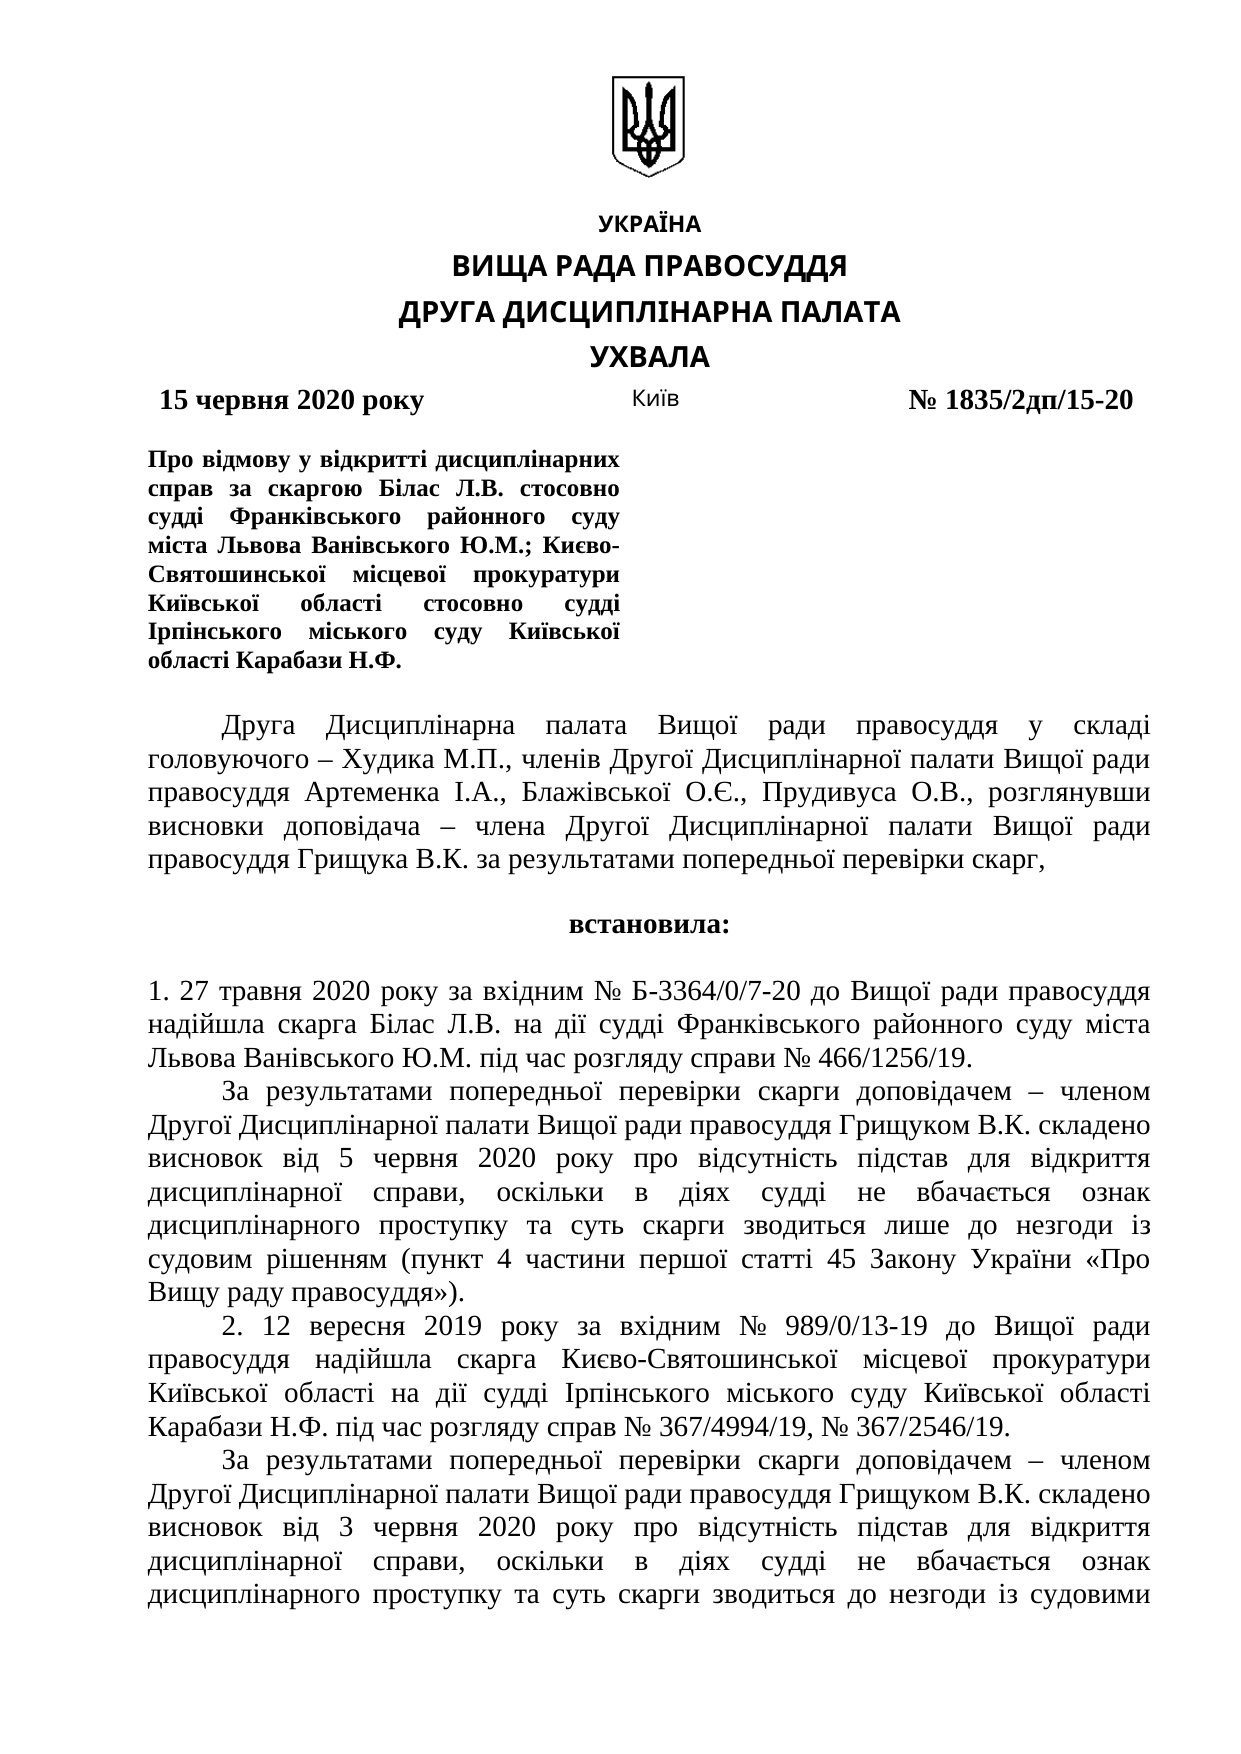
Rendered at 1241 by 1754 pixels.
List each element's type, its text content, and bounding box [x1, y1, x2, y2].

text встановила: [148, 908, 1152, 940]
text УКРАЇНА [148, 208, 1152, 239]
table_header № 1835/2дп/15-20 [812, 382, 1144, 444]
text 1. 27 травня 2020 року за вхідним № Б-3364/0/7-20 до Вищої ради правосуддя надійшла скарга Білас Л.В. на дії судді Франківського районного суду міста Львова Ванівського Ю.М. під час розгляду справи № 466/1256/19. [148, 973, 1152, 1073]
text ВИЩА РАДА ПРАВОСУДДЯ [148, 245, 1152, 285]
text За результатами попередньої перевірки скарги доповідачем – членом Другої Дисциплінарної палати Вищої ради правосуддя Грищуком В.К. складено висновок від 5 червня 2020 року про відсутність підстав для відкриття дисциплінарної справи, оскільки в діях судді не вбачається ознак дисциплінарного проступку та суть скарги зводиться лише до незгоди із судовим рішенням (пункт 4 частини першої статті 45 Закону України «Про Вищу раду правосуддя»). [148, 1073, 1152, 1308]
text УХВАЛА [148, 337, 1152, 376]
table_header 15 червня 2020 року [148, 382, 498, 444]
table_header Київ [499, 382, 812, 444]
text ДРУГА ДИСЦИПЛІНАРНА ПАЛАТА [148, 291, 1152, 331]
picture [610, 73, 692, 179]
text Друга Дисциплінарна палата Вищої ради правосуддя у складі головуючого – Худика М.П., членів Другої Дисциплінарної палати Вищої ради правосуддя Артеменка І.А., Блажівської О.Є., Прудивуса О.В., розглянувши висновки доповідача – члена Другої Дисциплінарної палати Вищої ради правосуддя Грищука В.К. за результатами попередньої перевірки скарг, [148, 707, 1152, 875]
text 2. 12 вересня 2019 року за вхідним № 989/0/13-19 до Вищої ради правосуддя надійшла скарга Києво-Святошинської місцевої прокуратури Київської області на дії судді Ірпінського міського суду Київської області Карабази Н.Ф. під час розгляду справ № 367/4994/19, № 367/2546/19. [148, 1308, 1152, 1442]
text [148, 1442, 1152, 1610]
text Про відмову у відкритті дисциплінарних справ за скаргою Білас Л.В. стосовно судді Франківського районного суду міста Львова Ванівського Ю.М.; Києво-Святошинської місцевої прокуратури Київської області стосовно судді Ірпінського міського суду Київської області Карабази Н.Ф. [148, 444, 620, 674]
